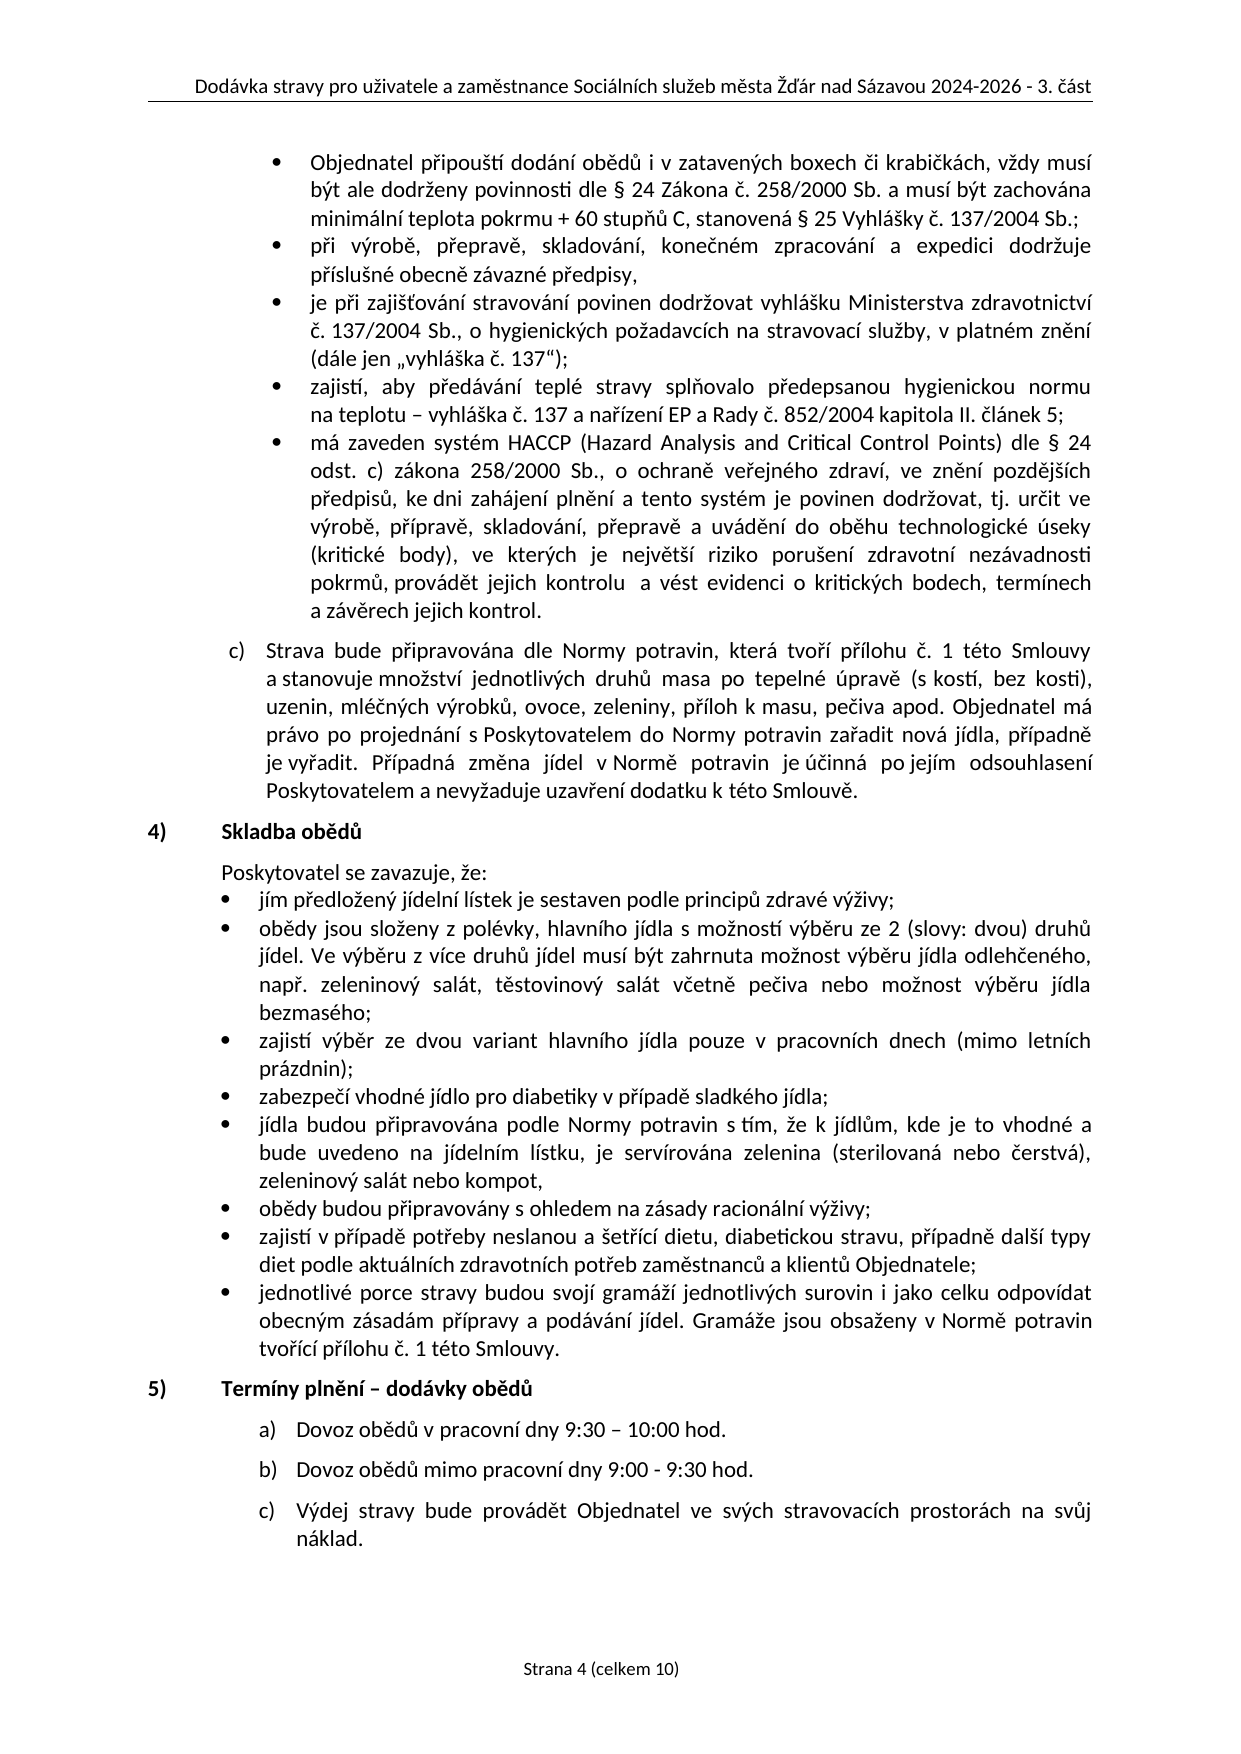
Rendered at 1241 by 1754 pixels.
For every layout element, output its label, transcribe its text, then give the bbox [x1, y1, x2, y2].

list zajistí výběr ze dvou variant hlavního jídla pouze v pracovních dnech (mimo letních prázdnin); [221, 1026, 1093, 1082]
list Dovoz obědů mimo pracovní dny 9:00 - 9:30 hod. [258, 1456, 1093, 1483]
list při výrobě, přepravě, skladování, konečném zpracování a expedici dodržuje příslušné obecně závazné předpisy, [273, 232, 1093, 288]
list zabezpečí vhodné jídlo pro diabetiky v případě sladkého jídla; [221, 1082, 1093, 1110]
list Výdej stravy bude provádět Objednatel ve svých stravovacích prostorách na svůj náklad. [258, 1496, 1093, 1552]
list jednotlivé porce stravy budou svojí gramáží jednotlivých surovin i jako celku odpovídat obecným zásadám přípravy a podávání jídel. Gramáže jsou obsaženy v Normě potravin tvořící přílohu č. 1 této Smlouvy. [221, 1278, 1093, 1362]
list Strava bude připravována dle Normy potravin, která tvoří přílohu č. 1 této Smlouvy a stanovuje množství jednotlivých druhů masa po tepelné úpravě (s kostí, bez kosti), uzenin, mléčných výrobků, ovoce, zeleniny, příloh k masu, pečiva apod. Objednatel má právo po projednání s Poskytovatelem do Normy potravin zařadit nová jídla, případně je vyřadit. Případná změna jídel v Normě potravin je účinná po jejím odsouhlasení Poskytovatelem a nevyžaduje uzavření dodatku k této Smlouvě. [228, 636, 1093, 804]
list je při zajišťování stravování povinen dodržovat vyhlášku Ministerstva zdravotnictví č. 137/2004 Sb., o hygienických požadavcích na stravovací služby, v platném znění (dále jen „vyhláška č. 137“); [273, 288, 1093, 372]
list jídla budou připravována podle Normy potravin s tím, že k jídlům, kde je to vhodné a bude uvedeno na jídelním lístku, je servírována zelenina (sterilovaná nebo čerstvá), zeleninový salát nebo kompot, [221, 1110, 1093, 1194]
text Poskytovatel se zavazuje, že: [221, 858, 1093, 886]
list má zaveden systém HACCP (Hazard Analysis and Critical Control Points) dle § 24 odst. c) zákona 258/2000 Sb., o ochraně veřejného zdraví, ve znění pozdějších předpisů, ke dni zahájení plnění a tento systém je povinen dodržovat, tj. určit ve výrobě, přípravě, skladování, přepravě a uvádění do oběhu technologické úseky (kritické body), ve kterých je největší riziko porušení zdravotní nezávadnosti pokrmů, provádět jejich kontrolu a vést evidenci o kritických bodech, termínech a závěrech jejich kontrol. [273, 428, 1093, 624]
list obědy jsou složeny z polévky, hlavního jídla s možností výběru ze 2 (slovy: dvou) druhů jídel. Ve výběru z více druhů jídel musí být zahrnuta možnost výběru jídla odlehčeného, např. zeleninový salát, těstovinový salát včetně pečiva nebo možnost výběru jídla bezmasého; [221, 914, 1093, 1026]
list obědy budou připravovány s ohledem na zásady racionální výživy; [221, 1194, 1093, 1222]
list Dovoz obědů v pracovní dny 9:30 – 10:00 hod. [258, 1415, 1093, 1443]
list zajistí v případě potřeby neslanou a šetřící dietu, diabetickou stravu, případně další typy diet podle aktuálních zdravotních potřeb zaměstnanců a klientů Objednatele; [221, 1222, 1093, 1278]
list Termíny plnění – dodávky obědů [148, 1374, 1093, 1402]
list Objednatel připouští dodání obědů i v zatavených boxech či krabičkách, vždy musí být ale dodrženy povinnosti dle § 24 Zákona č. 258/2000 Sb. a musí být zachována minimální teplota pokrmu + 60 stupňů C, stanovená § 25 Vyhlášky č. 137/2004 Sb.; [273, 148, 1093, 232]
list jím předložený jídelní lístek je sestaven podle principů zdravé výživy; [221, 886, 1093, 914]
list zajistí, aby předávání teplé stravy splňovalo předepsanou hygienickou normu na teplotu – vyhláška č. 137 a nařízení EP a Rady č. 852/2004 kapitola II. článek 5; [273, 372, 1093, 428]
list Skladba obědů [148, 817, 1093, 845]
